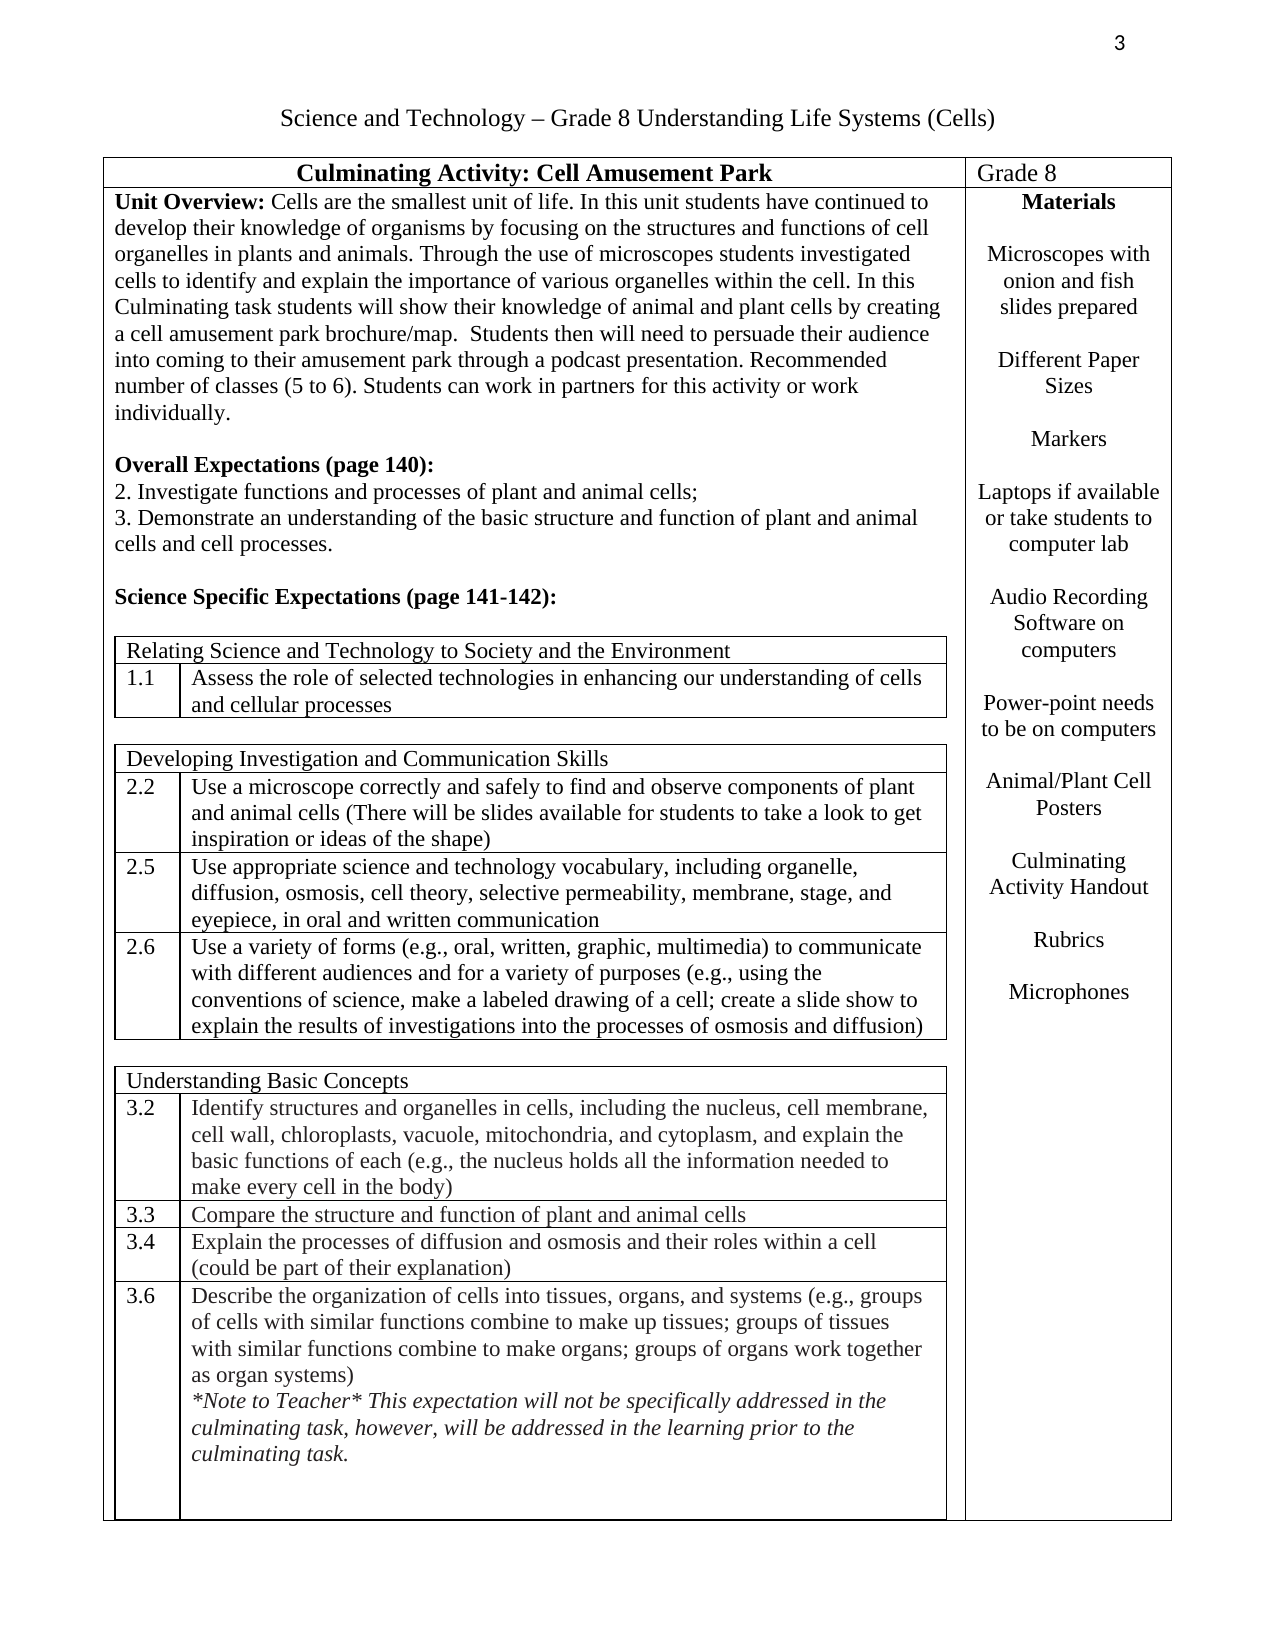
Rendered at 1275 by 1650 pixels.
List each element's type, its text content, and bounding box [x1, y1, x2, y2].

table_cell Materials Microscopes with onion and fish slides prepared Different Paper Sizes Markers Laptops if available or take students to computer lab Audio Recording Software on computers Power-point needs to be on computers Animal/Plant Cell Posters Culminating Activity Handout Rubrics Microphones [966, 188, 1171, 1520]
table_header Culminating Activity: Cell Amusement Park [104, 158, 965, 187]
table_header Grade 8 [966, 158, 1171, 187]
table_cell Unit Overview: Cells are the smallest unit of life. In this unit students have continued to develop their knowledge of organisms by focusing on the structures and functions of cell organelles in plants and animals. Through the use of microscopes students investigated cells to identify and explain the importance of various organelles within the cell. In this Culminating task students will show their knowledge of animal and plant cells by creating a cell amusement park brochure/map. Students then will need to persuade their audience into coming to their amusement park through a podcast presentation. Recommended number of classes (5 to 6). Students can work in partners for this activity or work individually. Overall Expectations (page 140): 2. Investigate functions and processes of plant and animal cells; 3. Demonstrate an understanding of the basic structure and function of plant and animal cells and cell processes. Science Specific Expectations (page 141-142): [104, 188, 965, 1520]
text Science and Technology – Grade 8 Understanding Life Systems (Cells) [150, 103, 1125, 132]
